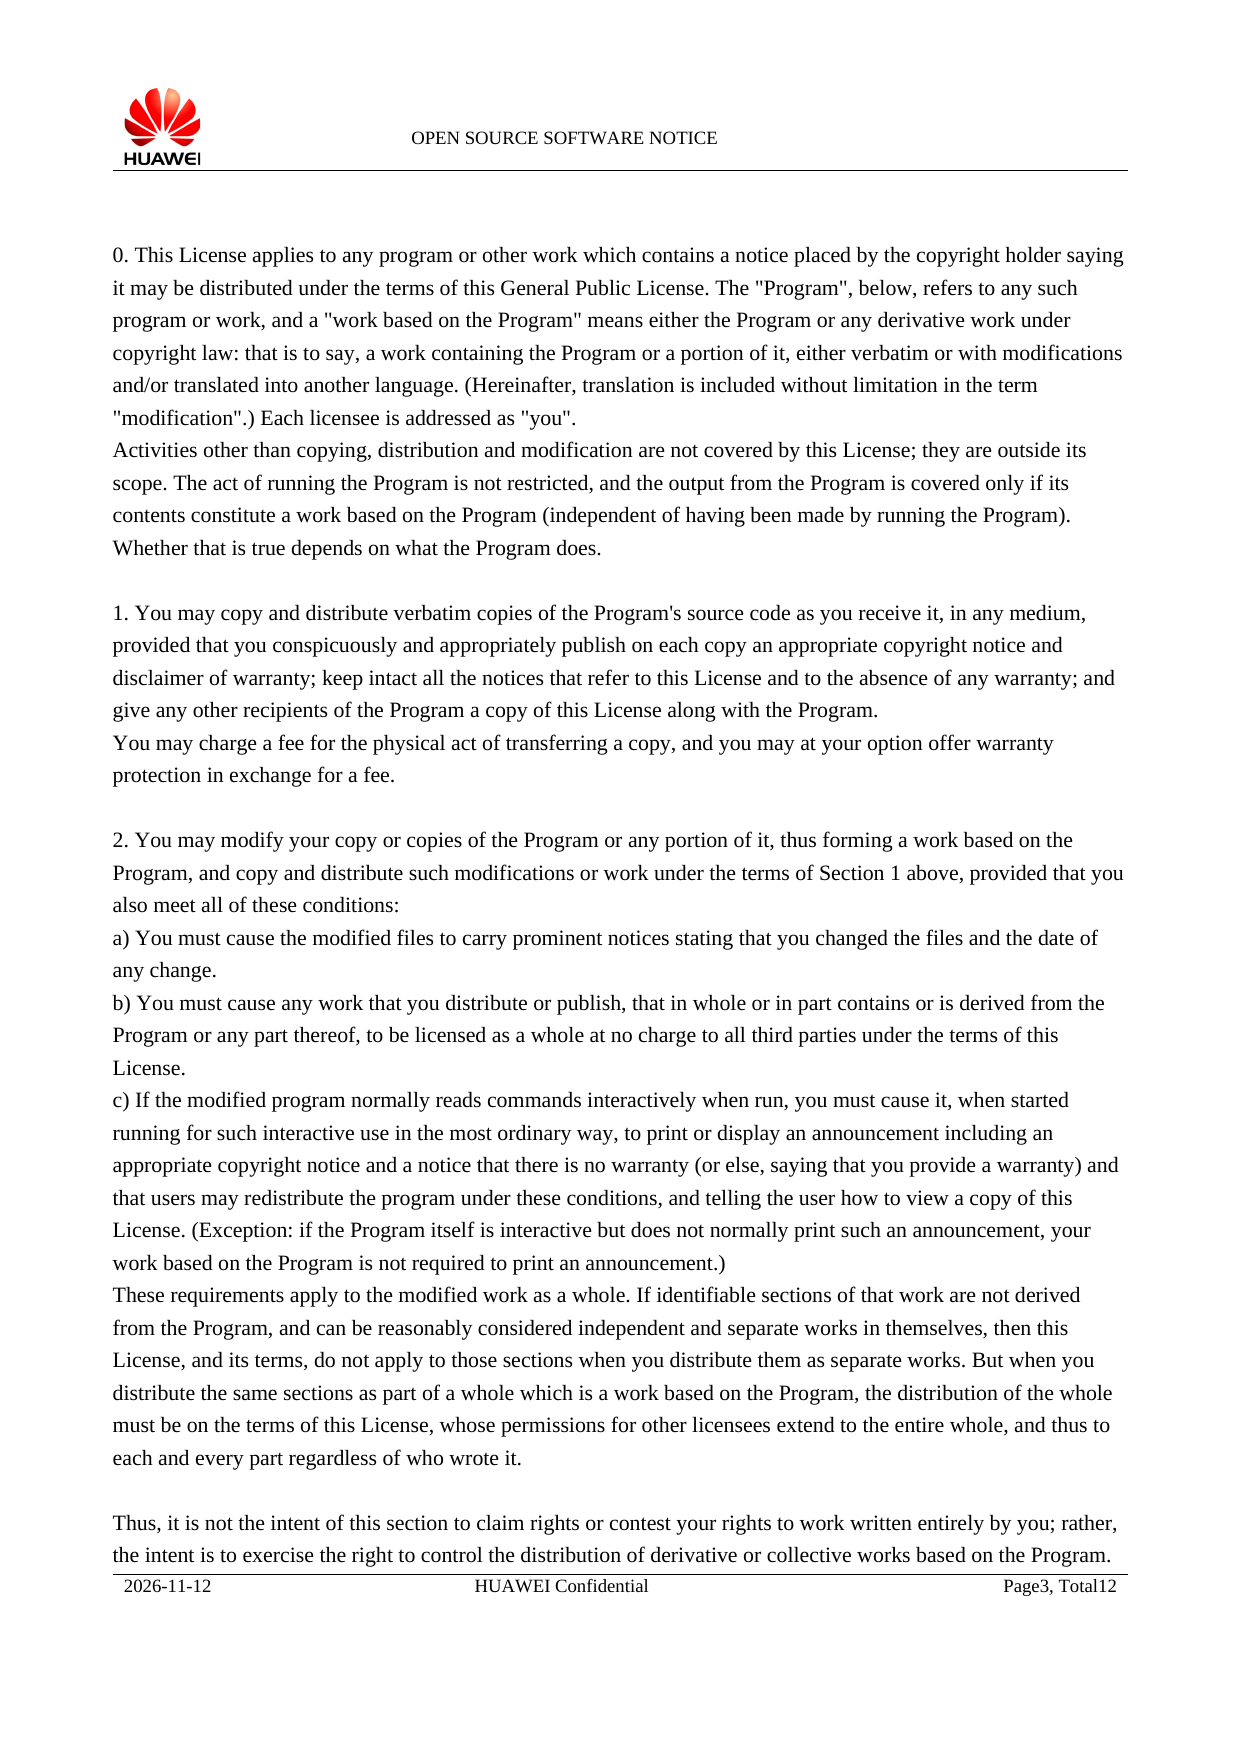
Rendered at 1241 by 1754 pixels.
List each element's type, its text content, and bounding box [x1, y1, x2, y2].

picture [124, 88, 201, 165]
